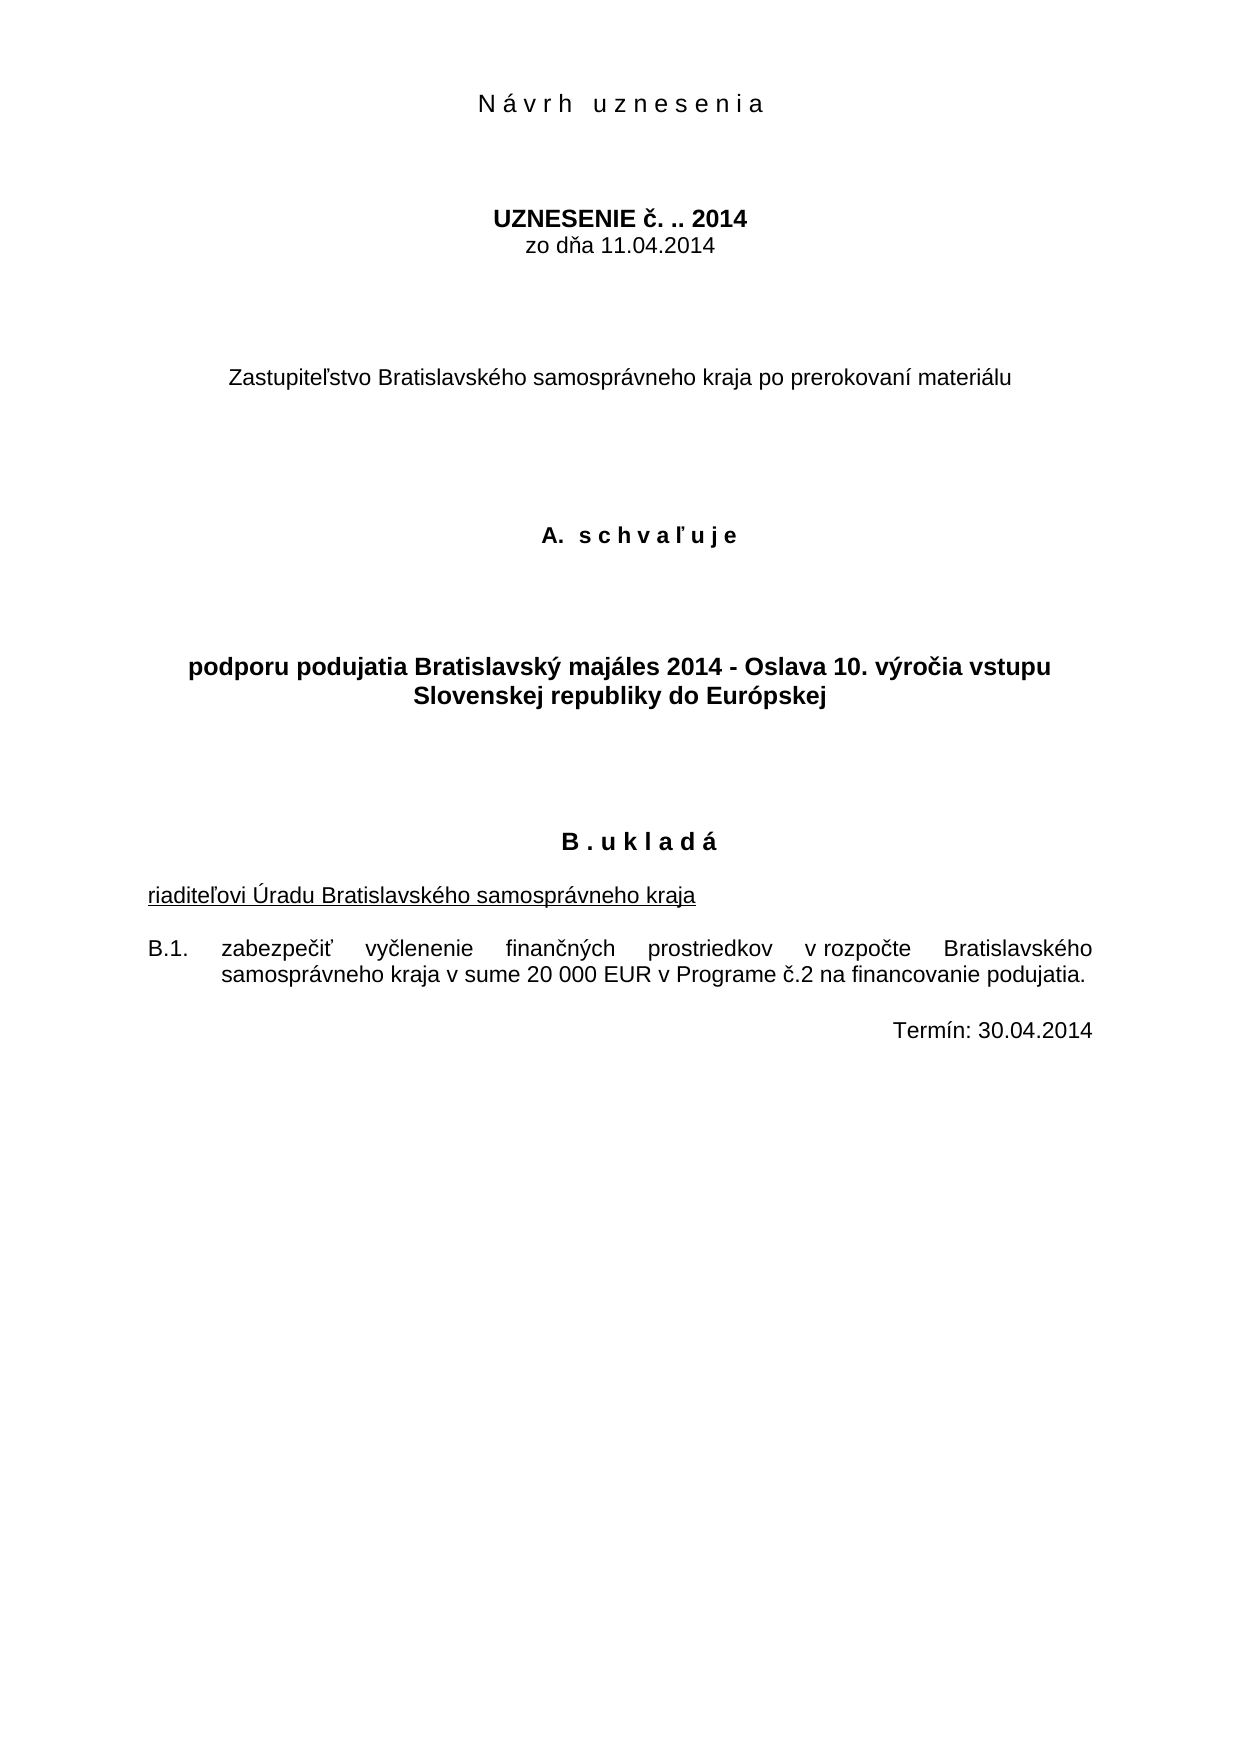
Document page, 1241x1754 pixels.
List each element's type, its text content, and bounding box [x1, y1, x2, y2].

text Zastupiteľstvo Bratislavského samosprávneho kraja po prerokovaní materiálu [148, 364, 1093, 391]
text uznesenie č. .. 2014 [148, 204, 1093, 232]
text B.ukladá [185, 827, 1093, 856]
text Termín: 30.04.2014 [148, 1017, 1093, 1043]
text B.1. zabezpečiť vyčlenenie finančných prostriedkov v rozpočte Bratislavského samosprávneho kraja v sume 20 000 EUR v Programe č.2 na financovanie podujatia. [148, 935, 1093, 988]
text zo dňa 11.04.2014 [148, 232, 1093, 259]
text podporu podujatia Bratislavský majáles 2014 - Oslava 10. výročia vstupu Slovenskej republiky do Európskej [148, 652, 1093, 710]
text N á v r h u z n e s e n i a [148, 89, 1093, 117]
list s c h v a ľ u j e [185, 522, 1093, 549]
text riaditeľovi Úradu Bratislavského samosprávneho kraja [148, 882, 1093, 909]
